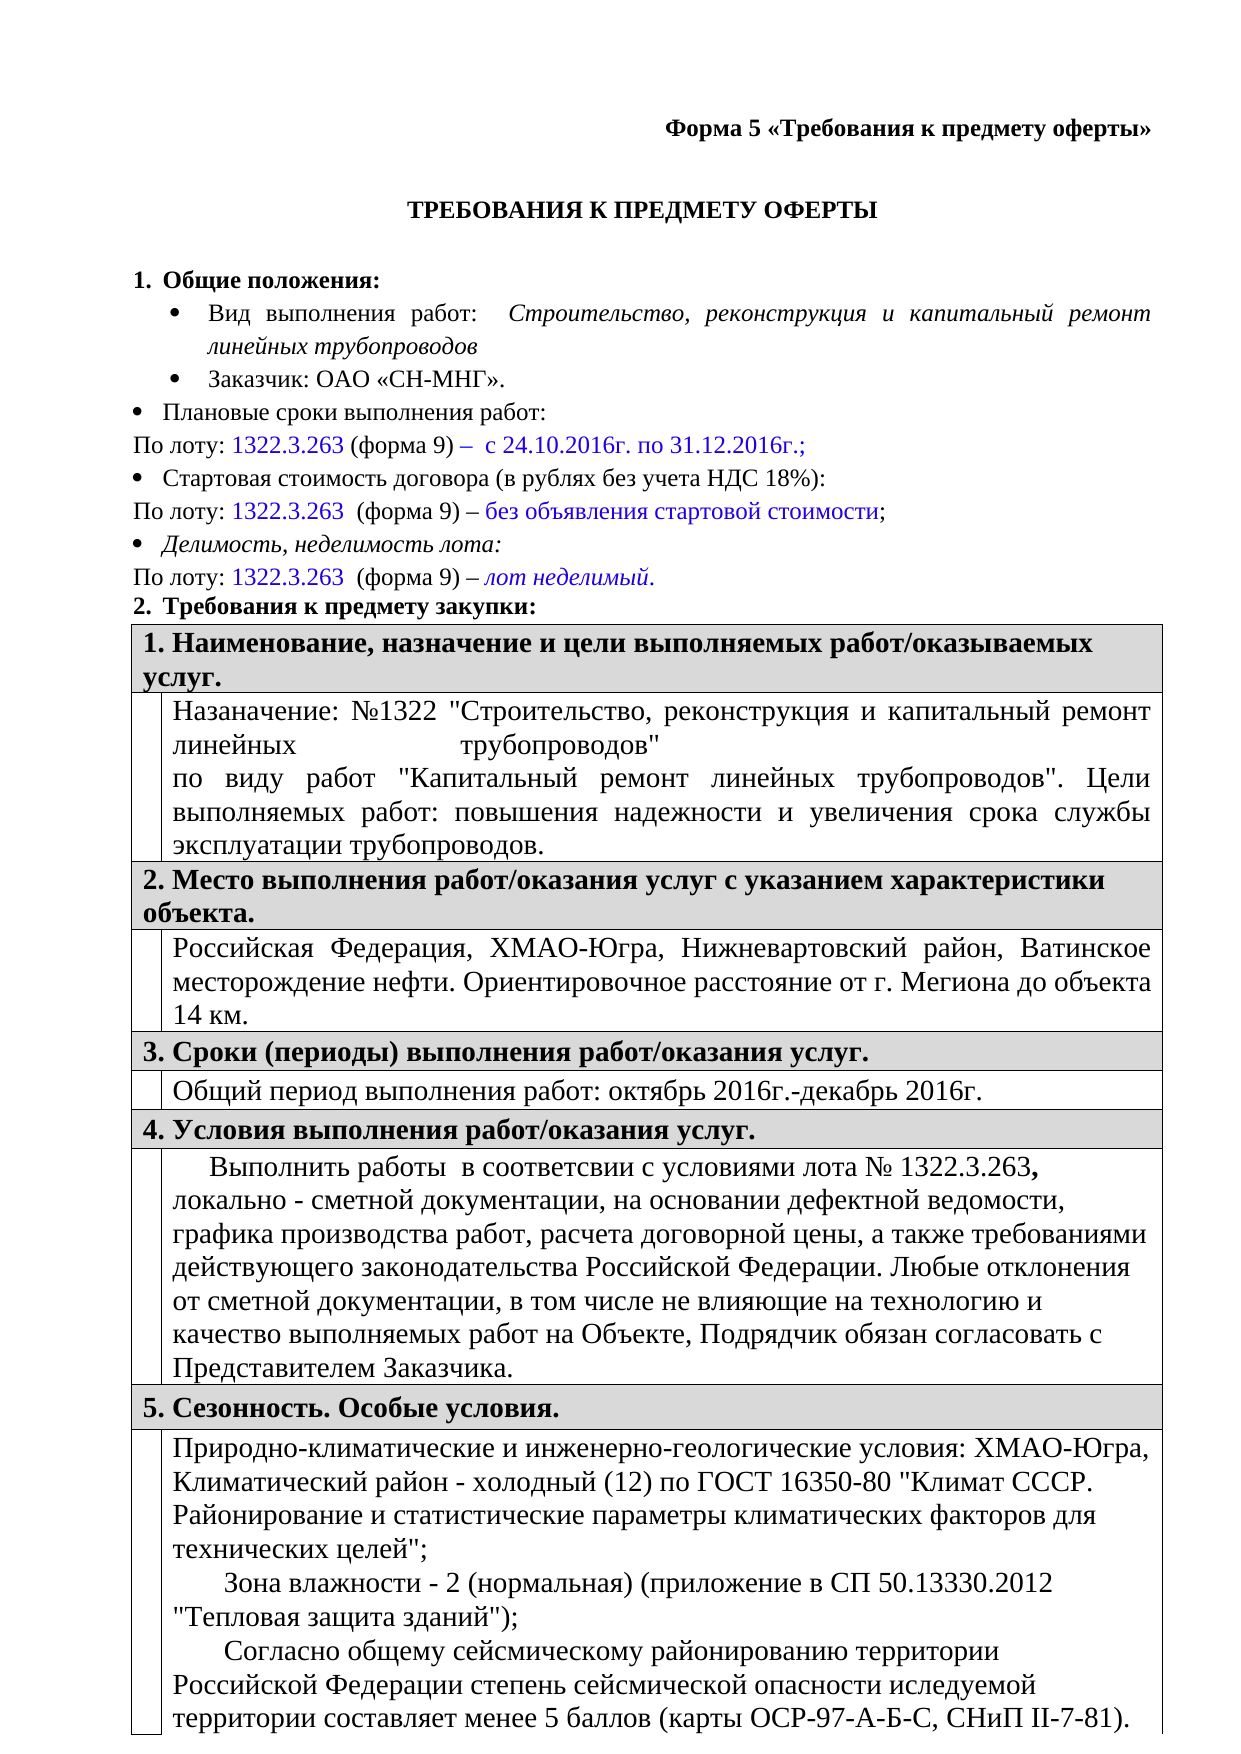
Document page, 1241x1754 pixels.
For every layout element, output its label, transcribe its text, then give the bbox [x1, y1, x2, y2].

table_cell [132, 1430, 161, 1734]
table_cell Выполнить работы в соответсвии с условиями лота № 1322.3.263, локально - сметной документации, на основании дефектной ведомости, графика производства работ, расчета договорной цены, а также требованиями действующего законодательства Российской Федерации. Любые отклонения от сметной документации, в том числе не влияющие на технологию и качество выполняемых работ на Объекте, Подрядчик обязан согласовать с Представителем Заказчика. [162, 1149, 1162, 1384]
list Заказчик: ОАО «СН-МНГ». [170, 364, 1152, 393]
table_cell 4. Условия выполнения работ/оказания услуг. [132, 1110, 1162, 1148]
text По лоту: 1322.3.263 (форма 9) – без объявления стартовой стоимости; [133, 496, 1152, 525]
table_cell 2. Место выполнения работ/оказания услуг с указанием характеристики объекта. [132, 862, 1162, 929]
list Требования к предмету закупки: [133, 591, 1152, 620]
table_cell [132, 1149, 161, 1384]
text По лоту: 1322.3.263 (форма 9) – лот неделимый. [133, 562, 1152, 591]
table_cell [132, 930, 161, 1031]
table_cell 5. Сезонность. Особые условия. [132, 1385, 1162, 1429]
list Плановые сроки выполнения работ: [133, 397, 1152, 426]
table_cell Зона влажности - 2 (нормальная) (приложение в СП 50.13330.2012 "Тепловая защита зданий"); [162, 1564, 1162, 1632]
table_cell Общий период выполнения работ: октябрь 2016г.-декабрь 2016г. [162, 1071, 1162, 1109]
table_cell Согласно общему сейсмическому районированию территории Российской Федерации степень сейсмической опасности иследуемой территории составляет менее 5 баллов (карты ОСР-97-А-Б-С, СНиП II-7-81). [162, 1633, 1162, 1734]
list Общие положения: [133, 265, 1152, 294]
text ТРЕБОВАНИЯ К ПРЕДМЕТУ ОФЕРТЫ [133, 195, 1152, 224]
list Стартовая стоимость договора (в рублях без учета НДС 18%): [133, 463, 1152, 492]
table_header 1. Наименование, назначение и цели выполняемых работ/оказываемых услуг. [132, 625, 1162, 692]
list Вид выполнения работ: Строительство, реконструкция и капитальный ремонт линейных трубопроводов [170, 298, 1152, 360]
list Делимость, неделимость лота: [133, 529, 1152, 558]
table_cell Назаначение: №1322 "Строительство, реконструкция и капитальный ремонт линейных трубопроводов" по виду работ "Капитальный ремонт линейных трубопроводов". Цели выполняемых работ: повышения надежности и увеличения срока службы эксплуатации трубопроводов. [162, 693, 1162, 861]
text По лоту: 1322.3.263 (форма 9) – с 24.10.2016г. по 31.12.2016г.; [133, 430, 1152, 459]
table_cell [132, 693, 161, 861]
table_cell [132, 1071, 161, 1109]
table_cell 3. Сроки (периоды) выполнения работ/оказания услуг. [132, 1032, 1162, 1070]
table_cell Природно-климатические и инженерно-геологические условия: ХМАО-Югра, Климатический район - холодный (12) по ГОСТ 16350-80 "Климат СССР. Районирование и статистические параметры климатических факторов для технических целей"; [162, 1430, 1162, 1564]
text Форма 5 «Требования к предмету оферты» [133, 113, 1152, 141]
table_cell Российская Федерация, ХМАО-Югра, Нижневартовский район, Ватинское месторождение нефти. Ориентировочное расстояние от г. Мегиона до объекта 14 км. [162, 930, 1162, 1031]
